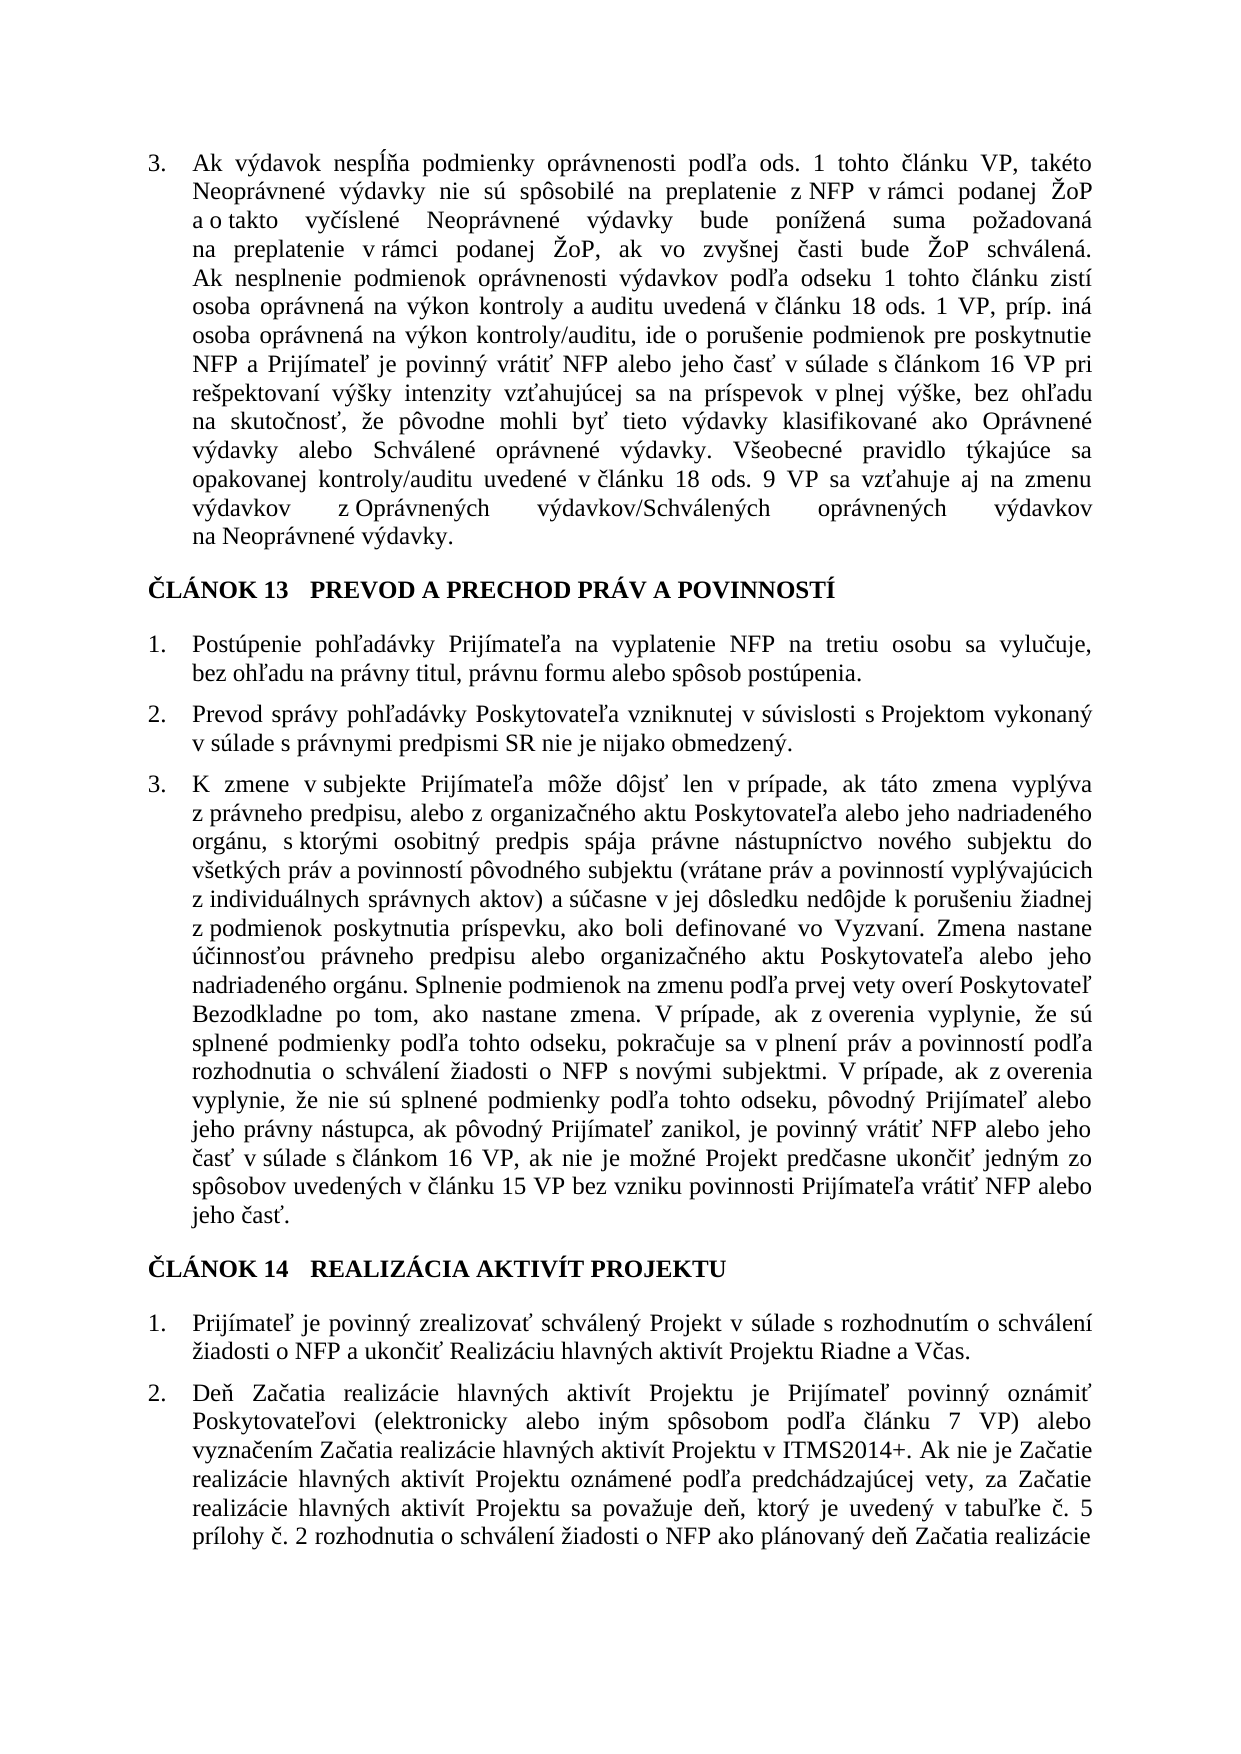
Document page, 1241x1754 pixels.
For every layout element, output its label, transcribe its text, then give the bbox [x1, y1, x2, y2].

list Prijímateľ je povinný zrealizovať schválený Projekt v súlade s rozhodnutím o schválení žiadosti o NFP a ukončiť Realizáciu hlavných aktivít Projektu Riadne a Včas. [148, 1308, 1093, 1365]
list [148, 1378, 1093, 1550]
list Postúpenie pohľadávky Prijímateľa na vyplatenie NFP na tretiu osobu sa vylučuje, bez ohľadu na právny titul, právnu formu alebo spôsob postúpenia. [148, 629, 1093, 686]
subtitle ČLÁNOK 13 PREVOD A PRECHOD PRÁV A POVINNOSTÍ [148, 575, 1093, 604]
list Ak výdavok nespĺňa podmienky oprávnenosti podľa ods. 1 tohto článku VP, takéto Neoprávnené výdavky nie sú spôsobilé na preplatenie z NFP v rámci podanej ŽoP a o takto vyčíslené Neoprávnené výdavky bude ponížená suma požadovaná na preplatenie v rámci podanej ŽoP, ak vo zvyšnej časti bude ŽoP schválená. Ak nesplnenie podmienok oprávnenosti výdavkov podľa odseku 1 tohto článku zistí osoba oprávnená na výkon kontroly a auditu uvedená v článku 18 ods. 1 VP, príp. iná osoba oprávnená na výkon kontroly/auditu, ide o porušenie podmienok pre poskytnutie NFP a Prijímateľ je povinný vrátiť NFP alebo jeho časť v súlade s článkom 16 VP pri rešpektovaní výšky intenzity vzťahujúcej sa na príspevok v plnej výške, bez ohľadu na skutočnosť, že pôvodne mohli byť tieto výdavky klasifikované ako Oprávnené výdavky alebo Schválené oprávnené výdavky. Všeobecné pravidlo týkajúce sa opakovanej kontroly/auditu uvedené v článku 18 ods. 9 VP sa vzťahuje aj na zmenu výdavkov z Oprávnených výdavkov/Schválených oprávnených výdavkov na Neoprávnené výdavky. [148, 148, 1093, 550]
list K zmene v subjekte Prijímateľa môže dôjsť len v prípade, ak táto zmena vyplýva z právneho predpisu, alebo z organizačného aktu Poskytovateľa alebo jeho nadriadeného orgánu, s ktorými osobitný predpis spája právne nástupníctvo nového subjektu do všetkých práv a povinností pôvodného subjektu (vrátane práv a povinností vyplývajúcich z individuálnych správnych aktov) a súčasne v jej dôsledku nedôjde k porušeniu žiadnej z podmienok poskytnutia príspevku, ako boli definované vo Vyzvaní. Zmena nastane účinnosťou právneho predpisu alebo organizačného aktu Poskytovateľa alebo jeho nadriadeného orgánu. Splnenie podmienok na zmenu podľa prvej vety overí Poskytovateľ Bezodkladne po tom, ako nastane zmena. V prípade, ak z overenia vyplynie, že sú splnené podmienky podľa tohto odseku, pokračuje sa v plnení práv a povinností podľa rozhodnutia o schválení žiadosti o NFP s novými subjektmi. V prípade, ak z overenia vyplynie, že nie sú splnené podmienky podľa tohto odseku, pôvodný Prijímateľ alebo jeho právny nástupca, ak pôvodný Prijímateľ zanikol, je povinný vrátiť NFP alebo jeho časť v súlade s článkom 16 VP, ak nie je možné Projekt predčasne ukončiť jedným zo spôsobov uvedených v článku 15 VP bez vzniku povinnosti Prijímateľa vrátiť NFP alebo jeho časť. [148, 769, 1093, 1229]
text ČLÁNOK 14 REALIZÁCIA AKTIVÍT PROJEKTU [148, 1254, 1093, 1283]
list Prevod správy pohľadávky Poskytovateľa vzniknutej v súvislosti s Projektom vykonaný v súlade s právnymi predpismi SR nie je nijako obmedzený. [148, 699, 1093, 756]
